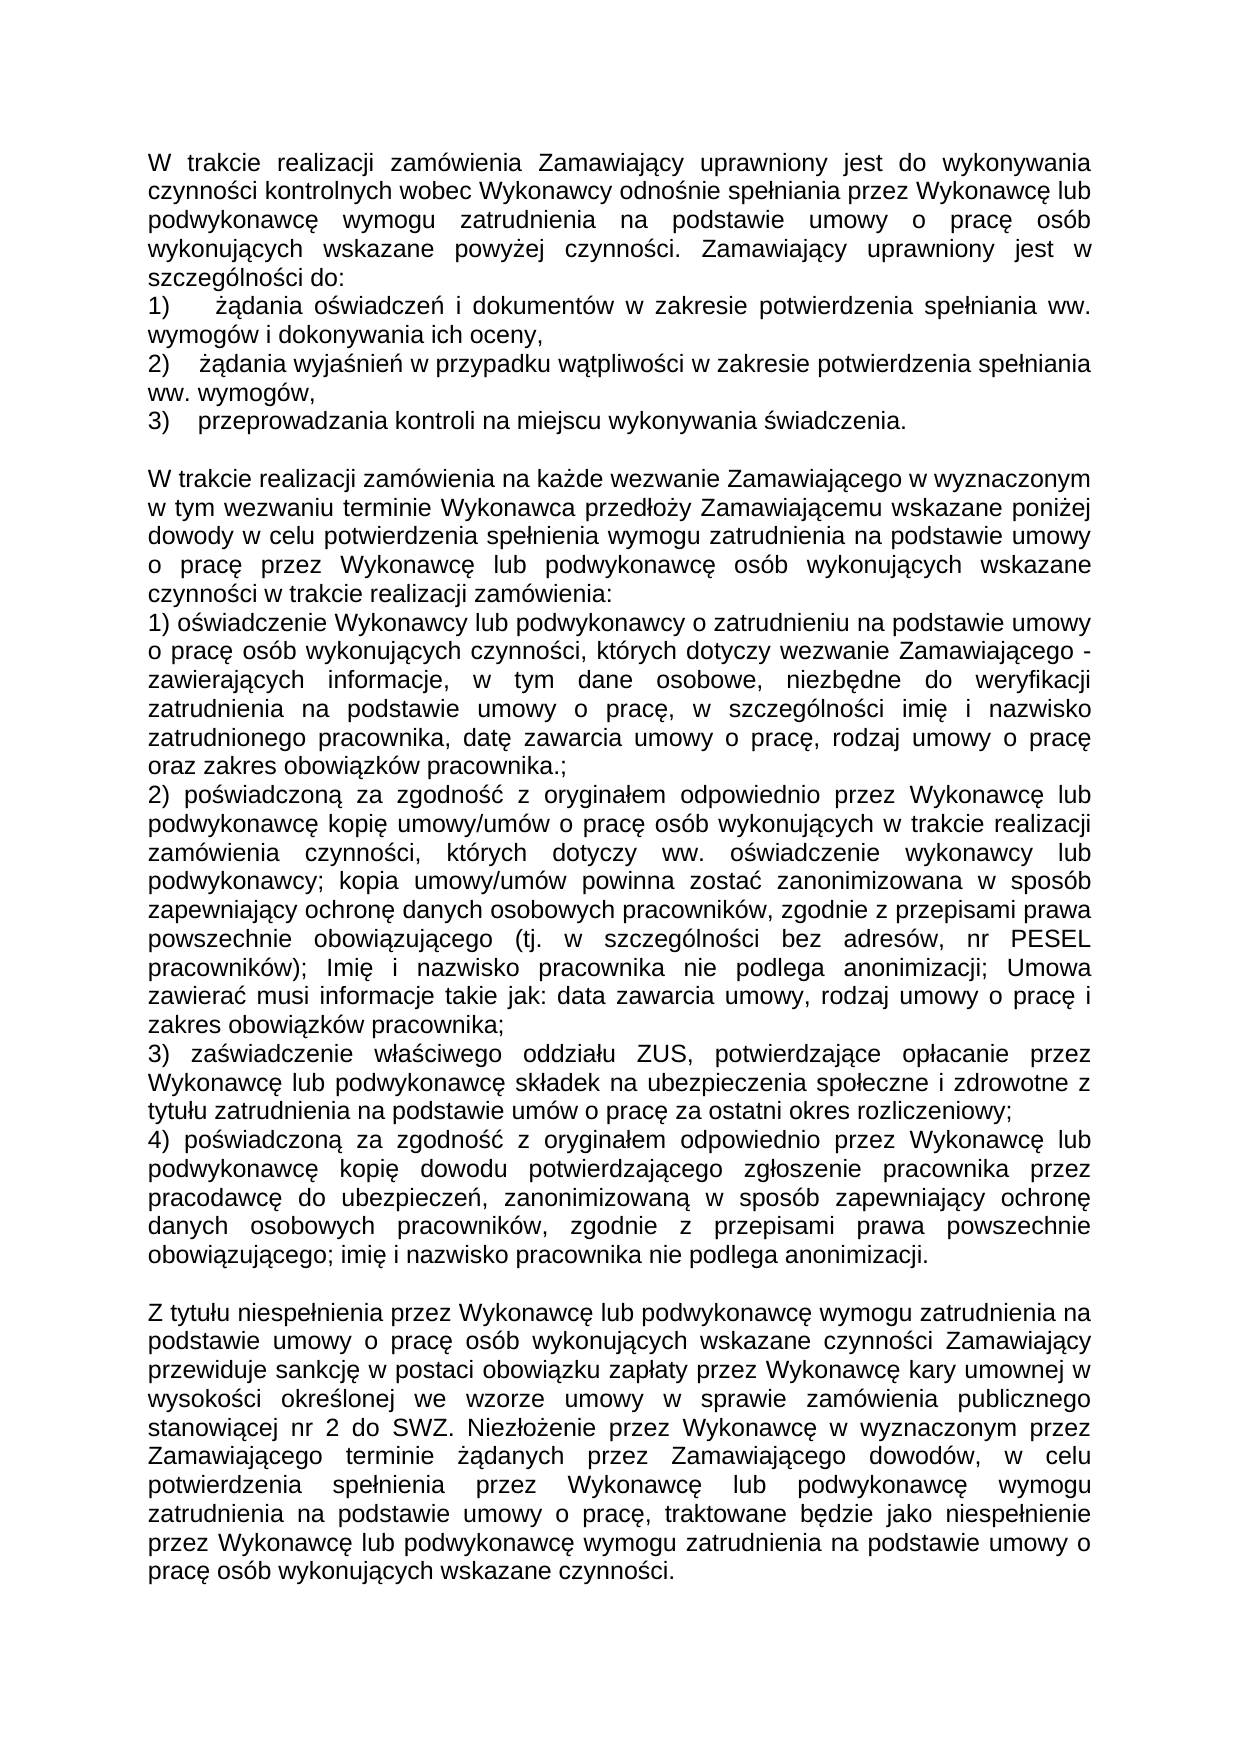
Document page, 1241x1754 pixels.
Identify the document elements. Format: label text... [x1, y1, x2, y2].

text 3) zaświadczenie właściwego oddziału ZUS, potwierdzające opłacanie przez Wykonawcę lub podwykonawcę składek na ubezpieczenia społeczne i zdrowotne z tytułu zatrudnienia na podstawie umów o pracę za ostatni okres rozliczeniowy; [148, 1039, 1093, 1125]
text Z tytułu niespełnienia przez Wykonawcę lub podwykonawcę wymogu zatrudnienia na podstawie umowy o pracę osób wykonujących wskazane czynności Zamawiający przewiduje sankcję w postaci obowiązku zapłaty przez Wykonawcę kary umownej w wysokości określonej we wzorze umowy w sprawie zamówienia publicznego stanowiącej nr 2 do SWZ. Niezłożenie przez Wykonawcę w wyznaczonym przez Zamawiającego terminie żądanych przez Zamawiającego dowodów, w celu potwierdzenia spełnienia przez Wykonawcę lub podwykonawcę wymogu zatrudnienia na podstawie umowy o pracę, traktowane będzie jako niespełnienie przez Wykonawcę lub podwykonawcę wymogu zatrudnienia na podstawie umowy o pracę osób wykonujących wskazane czynności. [148, 1298, 1093, 1585]
text 2) żądania wyjaśnień w przypadku wątpliwości w zakresie potwierdzenia spełniania ww. wymogów, [148, 349, 1093, 406]
text W trakcie realizacji zamówienia Zamawiający uprawniony jest do wykonywania czynności kontrolnych wobec Wykonawcy odnośnie spełniania przez Wykonawcę lub podwykonawcę wymogu zatrudnienia na podstawie umowy o pracę osób wykonujących wskazane powyżej czynności. Zamawiający uprawniony jest w szczególności do: [148, 148, 1093, 291]
text 2) poświadczoną za zgodność z oryginałem odpowiednio przez Wykonawcę lub podwykonawcę kopię umowy/umów o pracę osób wykonujących w trakcie realizacji zamówienia czynności, których dotyczy ww. oświadczenie wykonawcy lub podwykonawcy; kopia umowy/umów powinna zostać zanonimizowana w sposób zapewniający ochronę danych osobowych pracowników, zgodnie z przepisami prawa powszechnie obowiązującego (tj. w szczególności bez adresów, nr PESEL pracowników); Imię i nazwisko pracownika nie podlega anonimizacji; Umowa zawierać musi informacje takie jak: data zawarcia umowy, rodzaj umowy o pracę i zakres obowiązków pracownika; [148, 780, 1093, 1039]
text 3) przeprowadzania kontroli na miejscu wykonywania świadczenia. [148, 406, 1093, 435]
text 1) żądania oświadczeń i dokumentów w zakresie potwierdzenia spełniania ww. wymogów i dokonywania ich oceny, [148, 291, 1093, 349]
text 1) oświadczenie Wykonawcy lub podwykonawcy o zatrudnieniu na podstawie umowy o pracę osób wykonujących czynności, których dotyczy wezwanie Zamawiającego - zawierających informacje, w tym dane osobowe, niezbędne do weryfikacji zatrudnienia na podstawie umowy o pracę, w szczególności imię i nazwisko zatrudnionego pracownika, datę zawarcia umowy o pracę, rodzaj umowy o pracę oraz zakres obowiązków pracownika.; [148, 608, 1093, 780]
text 4) poświadczoną za zgodność z oryginałem odpowiednio przez Wykonawcę lub podwykonawcę kopię dowodu potwierdzającego zgłoszenie pracownika przez pracodawcę do ubezpieczeń, zanonimizowaną w sposób zapewniający ochronę danych osobowych pracowników, zgodnie z przepisami prawa powszechnie obowiązującego; imię i nazwisko pracownika nie podlega anonimizacji. [148, 1125, 1093, 1269]
text W trakcie realizacji zamówienia na każde wezwanie Zamawiającego w wyznaczonym w tym wezwaniu terminie Wykonawca przedłoży Zamawiającemu wskazane poniżej dowody w celu potwierdzenia spełnienia wymogu zatrudnienia na podstawie umowy o pracę przez Wykonawcę lub podwykonawcę osób wykonujących wskazane czynności w trakcie realizacji zamówienia: [148, 464, 1093, 608]
